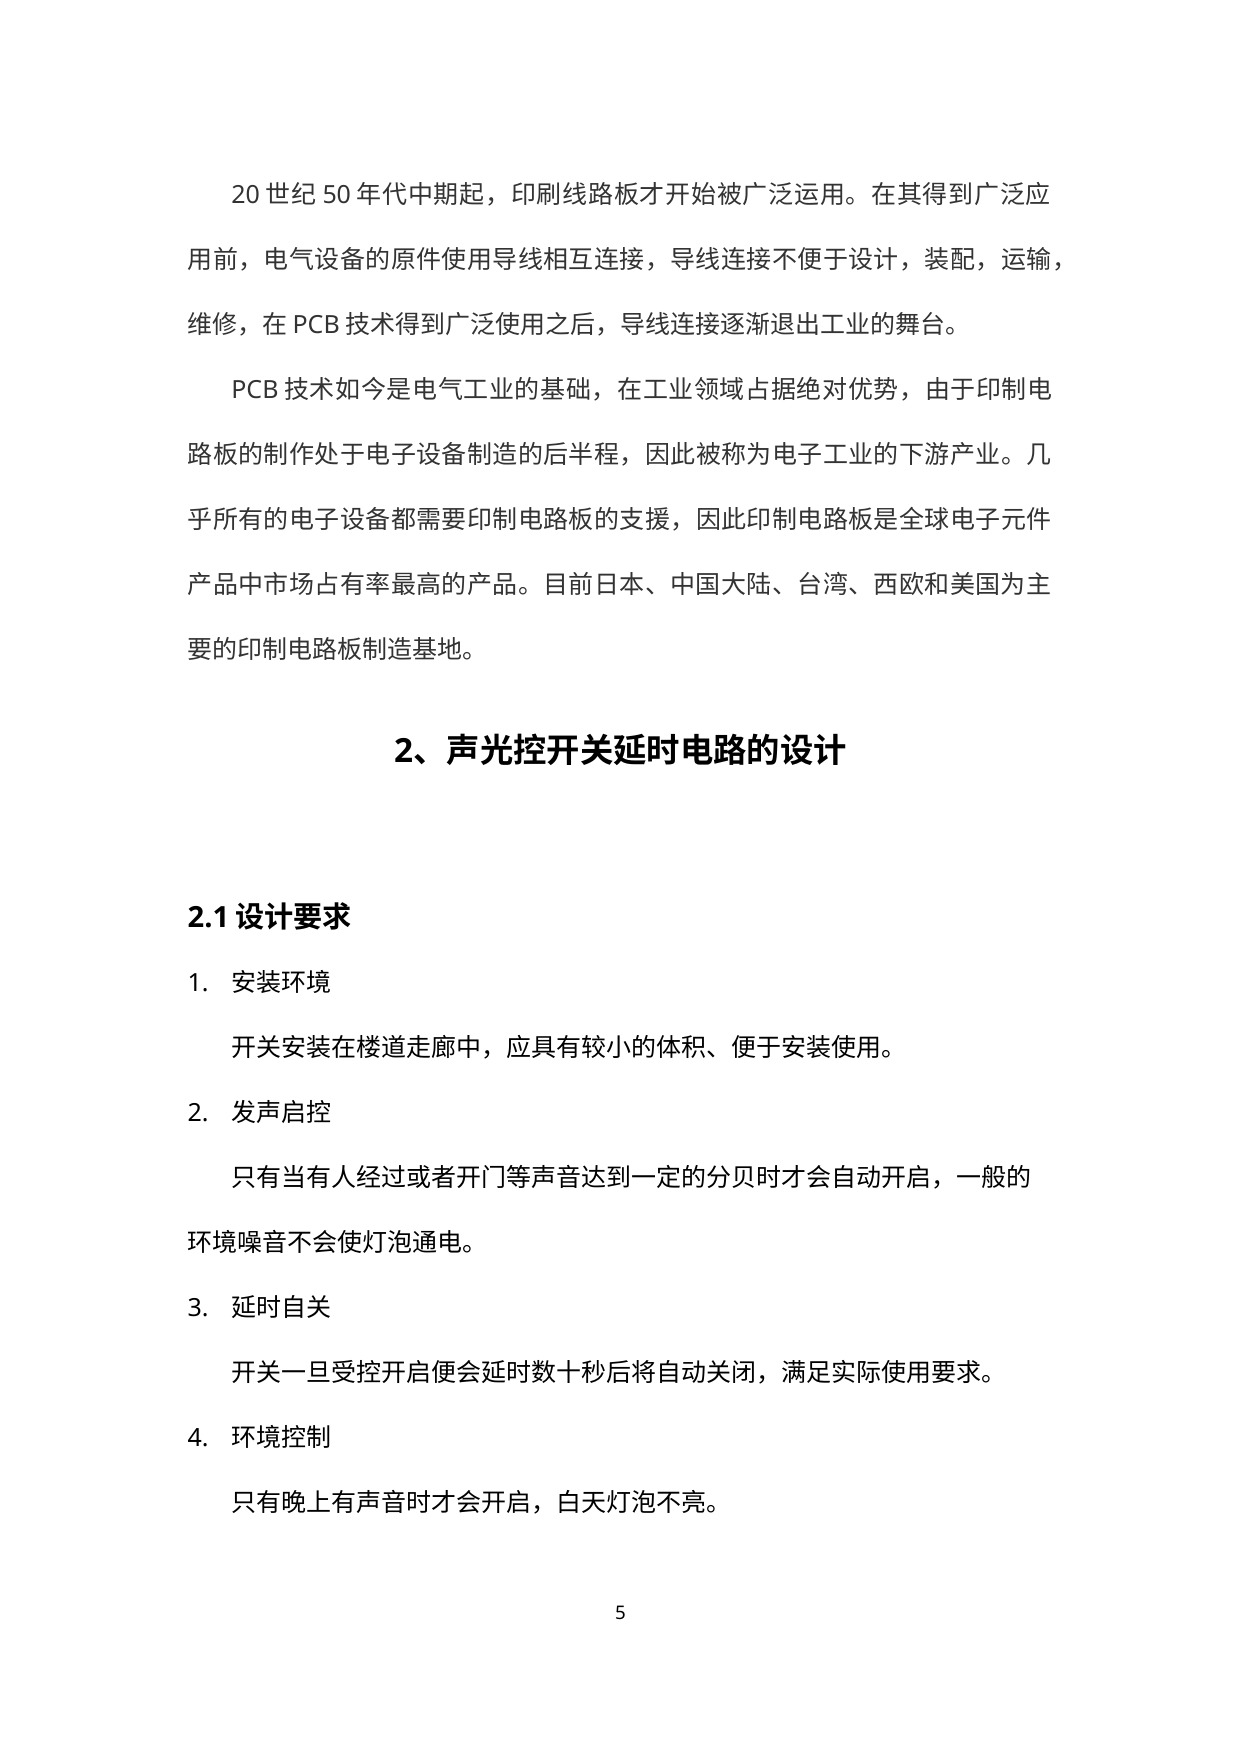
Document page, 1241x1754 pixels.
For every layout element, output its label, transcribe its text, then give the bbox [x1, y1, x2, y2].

list 延时自关 [187, 1273, 1053, 1338]
text PCB技术如今是电气工业的基础，在工业领域占据绝对优势，由于印制电路板的制作处于电子设备制造的后半程，因此被称为电子工业的下游产业。几乎所有的电子设备都需要印制电路板的支援，因此印制电路板是全球电子元件产品中市场占有率最高的产品。目前日本、中国大陆、台湾、西欧和美国为主要的印制电路板制造基地。 [187, 355, 1053, 680]
list 环境控制 [187, 1403, 1053, 1468]
list 安装环境 [187, 948, 1053, 1013]
subtitle 2.1设计要求 [187, 883, 1053, 948]
text 只有晚上有声音时才会开启，白天灯泡不亮。 [231, 1468, 1053, 1533]
text 开关安装在楼道走廊中，应具有较小的体积、便于安装使用。 [231, 1013, 1053, 1078]
text 20世纪50年代中期起，印刷线路板才开始被广泛运用。在其得到广泛应用前，电气设备的原件使用导线相互连接，导线连接不便于设计，装配，运输，维修，在PCB技术得到广泛使用之后，导线连接逐渐退出工业的舞台。 [187, 160, 1053, 355]
subtitle 2、声光控开关延时电路的设计 [187, 715, 1053, 780]
list 发声启控 [187, 1078, 1053, 1143]
text 开关一旦受控开启便会延时数十秒后将自动关闭，满足实际使用要求。 [187, 1338, 1053, 1403]
text 只有当有人经过或者开门等声音达到一定的分贝时才会自动开启，一般的环境噪音不会使灯泡通电。 [187, 1143, 1053, 1273]
